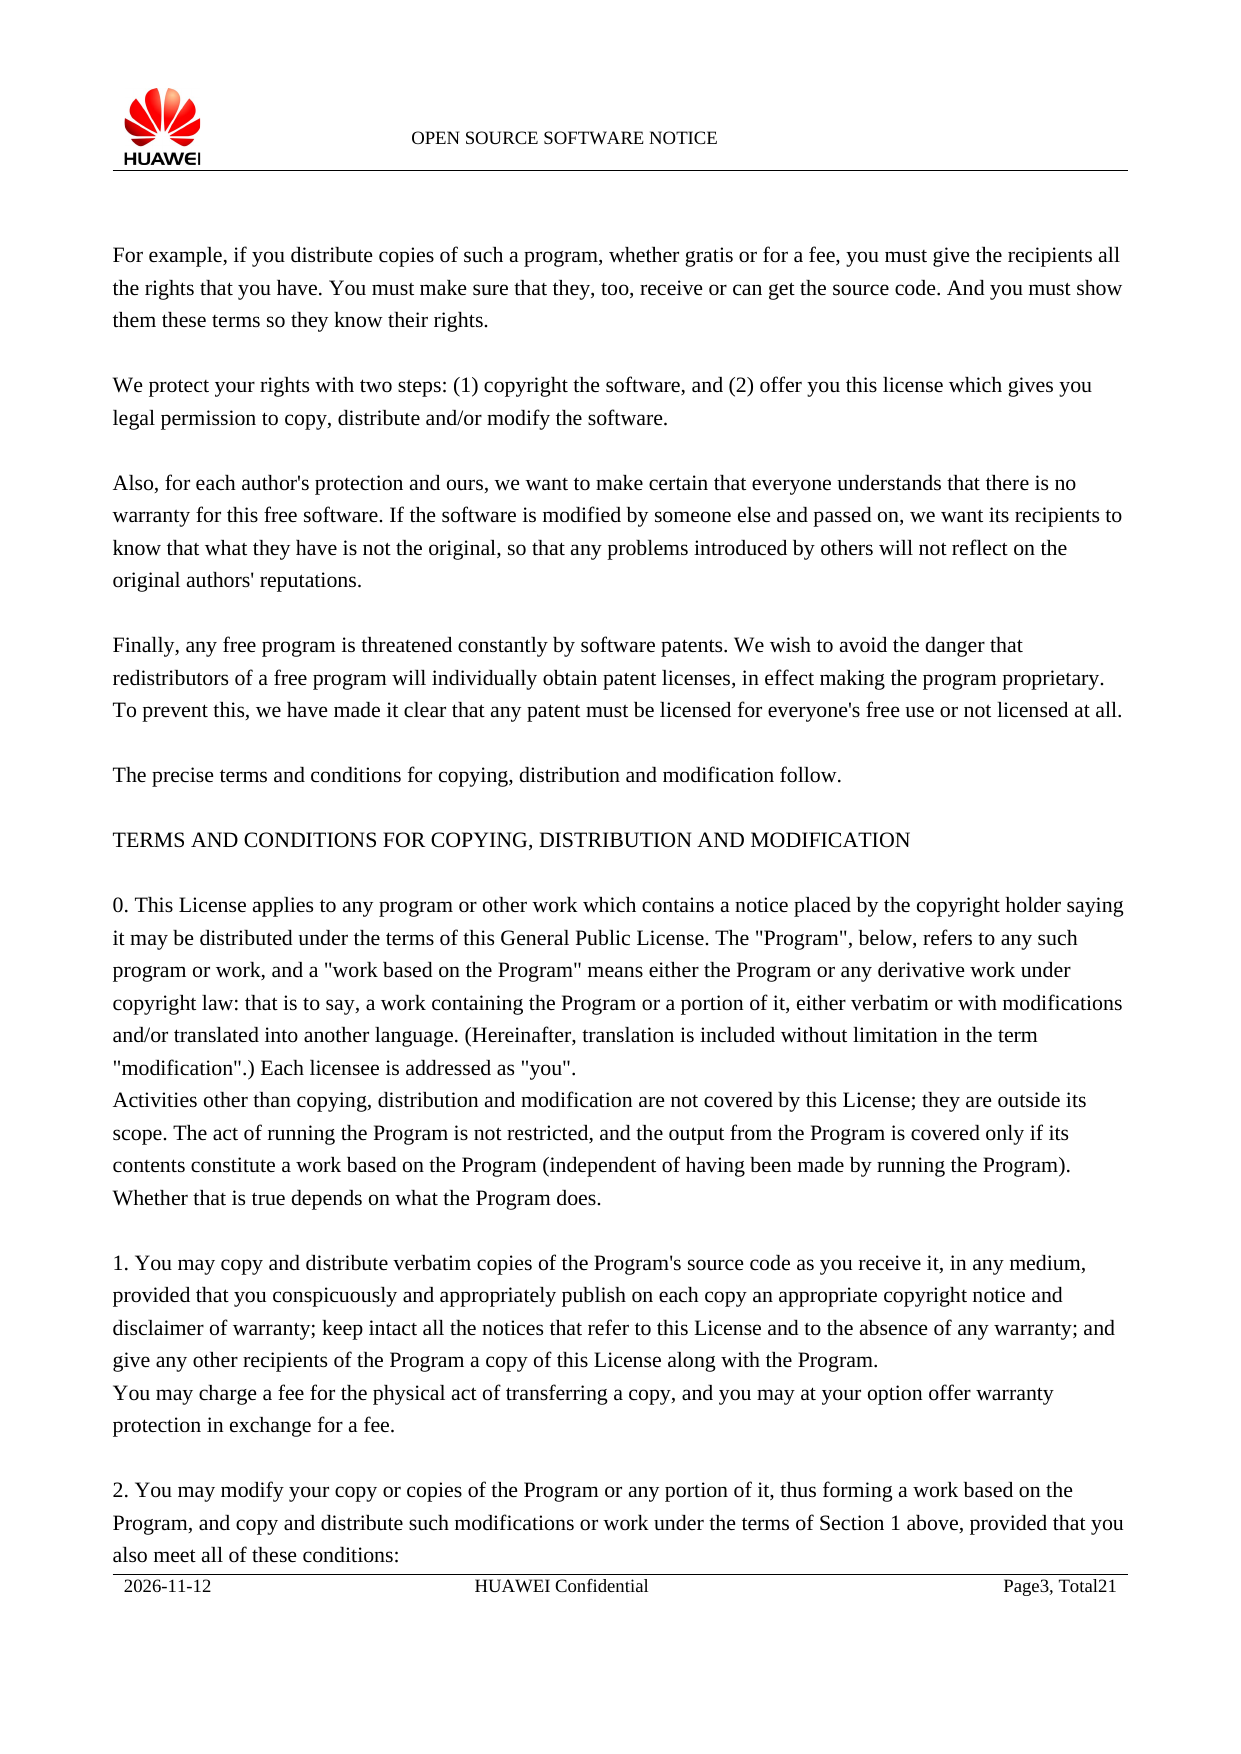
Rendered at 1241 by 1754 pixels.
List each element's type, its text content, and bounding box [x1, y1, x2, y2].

text For example, if you distribute copies of such a program, whether gratis or for a fee, you must give the recipients all the rights that you have. You must make sure that they, too, receive or can get the source code. And you must show them these terms so they know their rights. [112, 239, 1128, 336]
text 2. You may modify your copy or copies of the Program or any portion of it, thus forming a work based on the Program, and copy and distribute such modifications or work under the terms of Section 1 above, provided that you also meet all of these conditions: [112, 1474, 1128, 1571]
text We protect your rights with two steps: (1) copyright the software, and (2) offer you this license which gives you legal permission to copy, distribute and/or modify the software. [112, 369, 1128, 434]
picture [124, 88, 201, 165]
text TERMS AND CONDITIONS FOR COPYING, DISTRIBUTION AND MODIFICATION [112, 824, 1128, 856]
text Activities other than copying, distribution and modification are not covered by this License; they are outside its scope. The act of running the Program is not restricted, and the output from the Program is covered only if its contents constitute a work based on the Program (independent of having been made by running the Program). Whether that is true depends on what the Program does. [112, 1084, 1128, 1214]
text You may charge a fee for the physical act of transferring a copy, and you may at your option offer warranty protection in exchange for a fee. [112, 1376, 1128, 1441]
text 1. You may copy and distribute verbatim copies of the Program's source code as you receive it, in any medium, provided that you conspicuously and appropriately publish on each copy an appropriate copyright notice and disclaimer of warranty; keep intact all the notices that refer to this License and to the absence of any warranty; and give any other recipients of the Program a copy of this License along with the Program. [112, 1246, 1128, 1376]
text Also, for each author's protection and ours, we want to make certain that everyone understands that there is no warranty for this free software. If the software is modified by someone else and passed on, we want its recipients to know that what they have is not the original, so that any problems introduced by others will not reflect on the original authors' reputations. [112, 466, 1128, 596]
text The precise terms and conditions for copying, distribution and modification follow. [112, 759, 1128, 791]
text 0. This License applies to any program or other work which contains a notice placed by the copyright holder saying it may be distributed under the terms of this General Public License. The "Program", below, refers to any such program or work, and a "work based on the Program" means either the Program or any derivative work under copyright law: that is to say, a work containing the Program or a portion of it, either verbatim or with modifications and/or translated into another language. (Hereinafter, translation is included without limitation in the term "modification".) Each licensee is addressed as "you". [112, 889, 1128, 1084]
text Finally, any free program is threatened constantly by software patents. We wish to avoid the danger that redistributors of a free program will individually obtain patent licenses, in effect making the program proprietary. To prevent this, we have made it clear that any patent must be licensed for everyone's free use or not licensed at all. [112, 629, 1128, 726]
